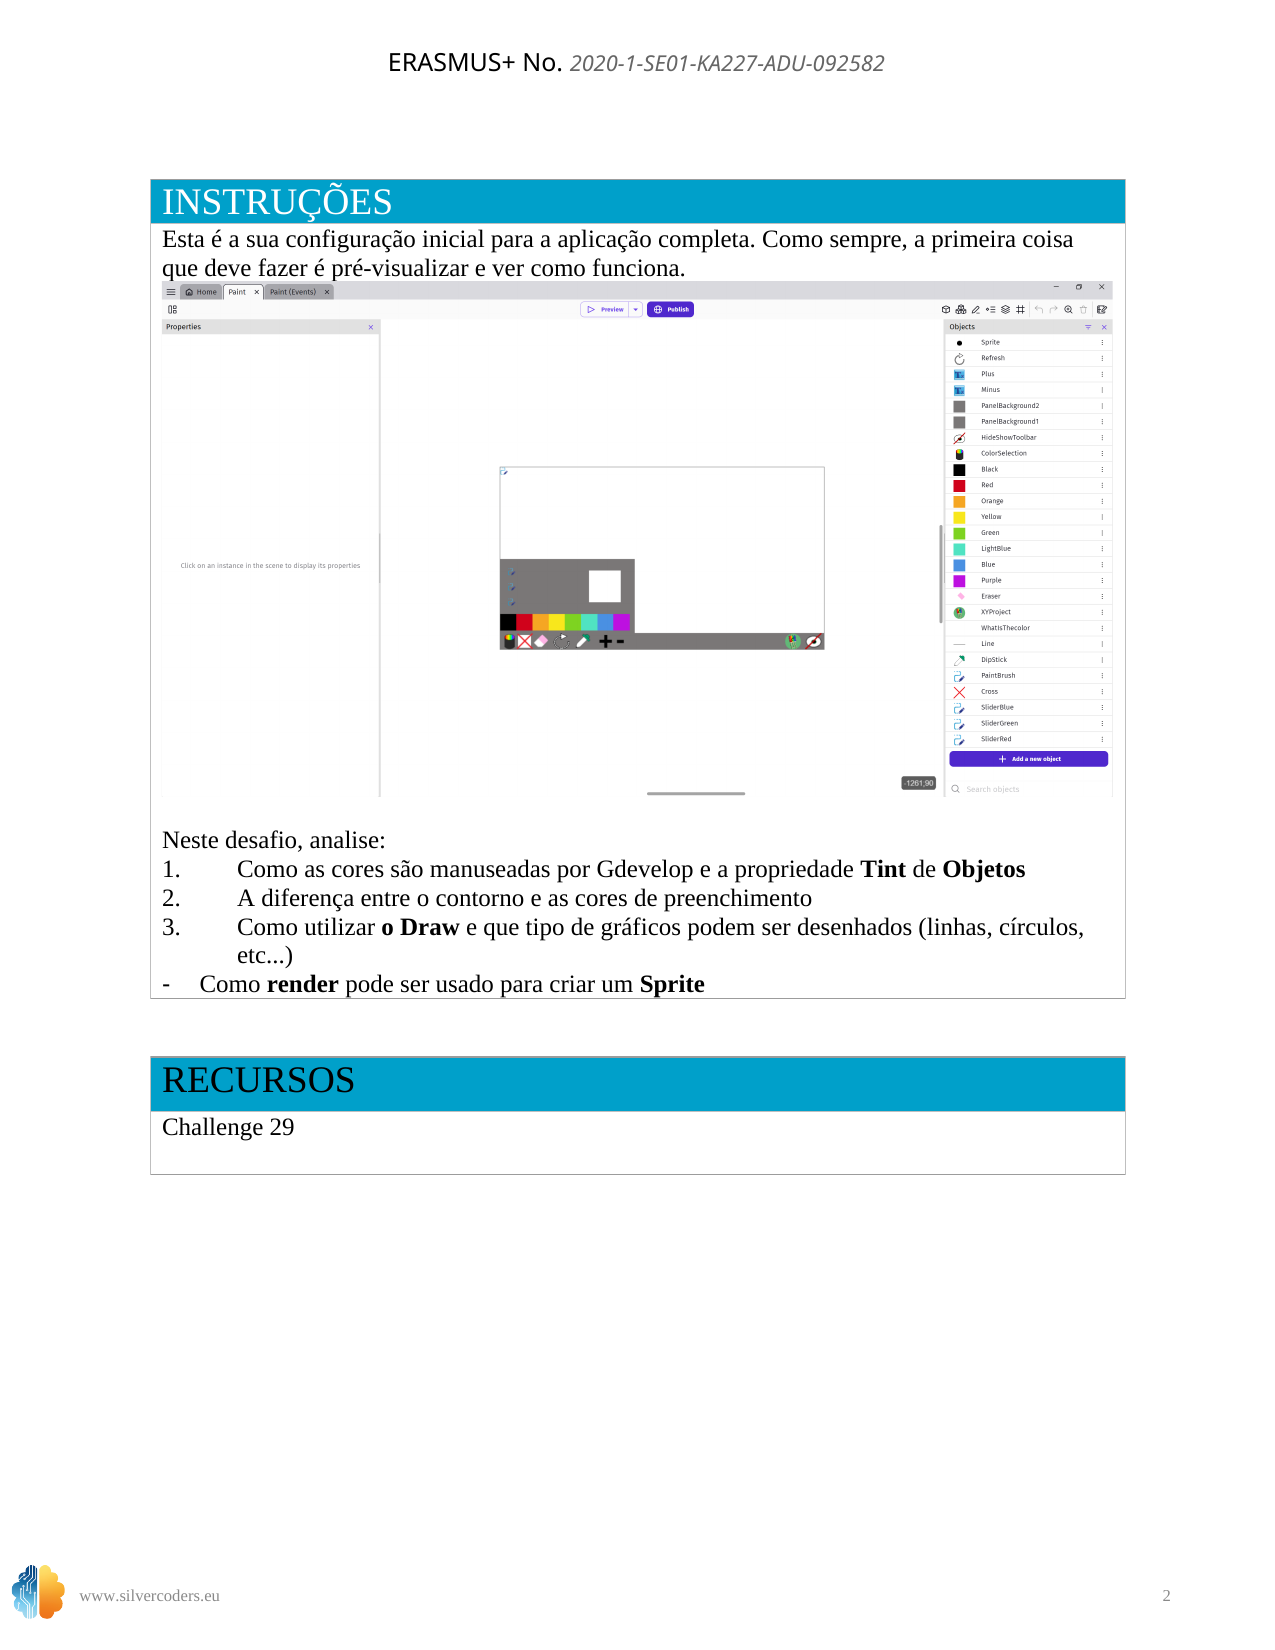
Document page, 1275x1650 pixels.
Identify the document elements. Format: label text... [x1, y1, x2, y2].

table_header RECURSOS [151, 1058, 1125, 1111]
table_cell Challenge 29 [151, 1112, 1125, 1174]
table_cell Esta é a sua configuração inicial para a aplicação completa. Como sempre, a primeira coisa que deve fazer é pré-visualizar e ver como funciona. Neste desafio, analise: Como as cores são manuseadas por Gdevelop e a propriedade Tint de Objetos A diferença entre o contorno e as cores de preenchimento Como utilizar o Draw e que tipo de gráficos podem ser desenhados (linhas, círculos, etc...) Como render pode ser usado para criar um Sprite [151, 224, 1125, 998]
table_header INSTRUÇÕES [151, 180, 1125, 223]
picture [11, 1565, 65, 1619]
picture [161, 281, 1113, 797]
